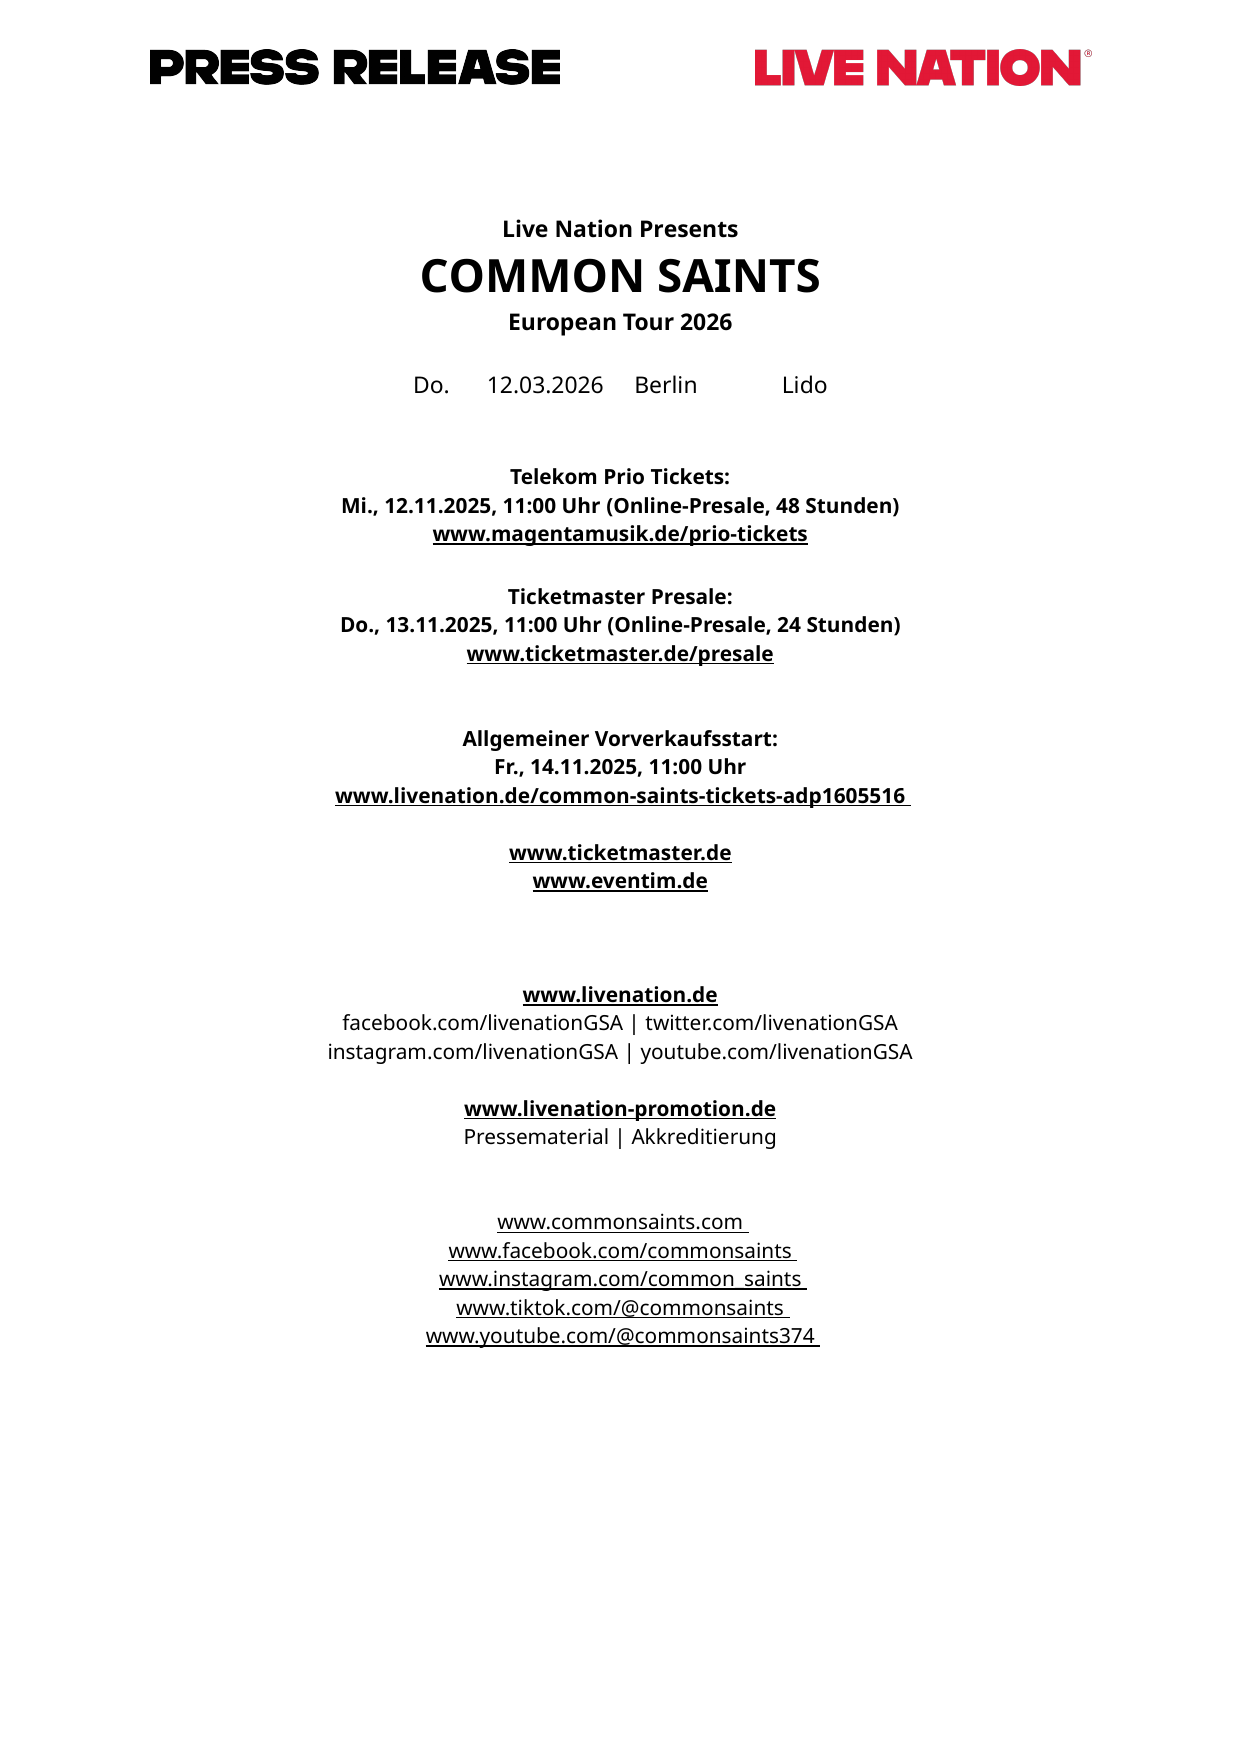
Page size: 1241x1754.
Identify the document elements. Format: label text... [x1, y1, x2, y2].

subtitle Allgemeiner Vorverkaufsstart: [150, 724, 1090, 752]
text Live Nation Presents [150, 212, 1090, 244]
subtitle www.ticketmaster.de/presale [150, 639, 1090, 667]
text Do., 13.11.2025, 11:00 Uhr (Online-Presale, 24 Stunden) [150, 610, 1090, 639]
text www.instagram.com/common_saints [150, 1264, 1090, 1293]
text www.ticketmaster.de www.eventim.de [150, 838, 1090, 894]
picture [755, 49, 1092, 86]
text www.facebook.com/commonsaints [150, 1236, 1090, 1264]
text Do. 12.03.2026 Berlin Lido [150, 369, 1090, 400]
picture [150, 49, 560, 85]
subtitle Telekom Prio Tickets: [150, 462, 1090, 491]
text www.livenation-promotion.de [150, 1094, 1090, 1122]
text Ticketmaster Presale: [150, 582, 1090, 610]
text Mi., 12.11.2025, 11:00 Uhr (Online-Presale, 48 Stunden) www.magentamusik.de/prio-tickets [150, 491, 1090, 548]
text Pressematerial | Akkreditierung [150, 1122, 1090, 1151]
text COMMON SAINTS [150, 244, 1090, 306]
text instagram.com/livenationGSA | youtube.com/livenationGSA [150, 1037, 1090, 1065]
text www.commonsaints.com [150, 1207, 1090, 1236]
text www.livenation.de facebook.com/livenationGSA | twitter.com/livenationGSA [150, 980, 1090, 1037]
text www.tiktok.com/@commonsaints [150, 1293, 1090, 1321]
text European Tour 2026 [150, 306, 1090, 337]
text www.livenation.de/common-saints-tickets-adp1605516 [150, 781, 1090, 809]
text Fr., 14.11.2025, 11:00 Uhr [150, 752, 1090, 781]
text www.youtube.com/@commonsaints374 [150, 1321, 1090, 1349]
